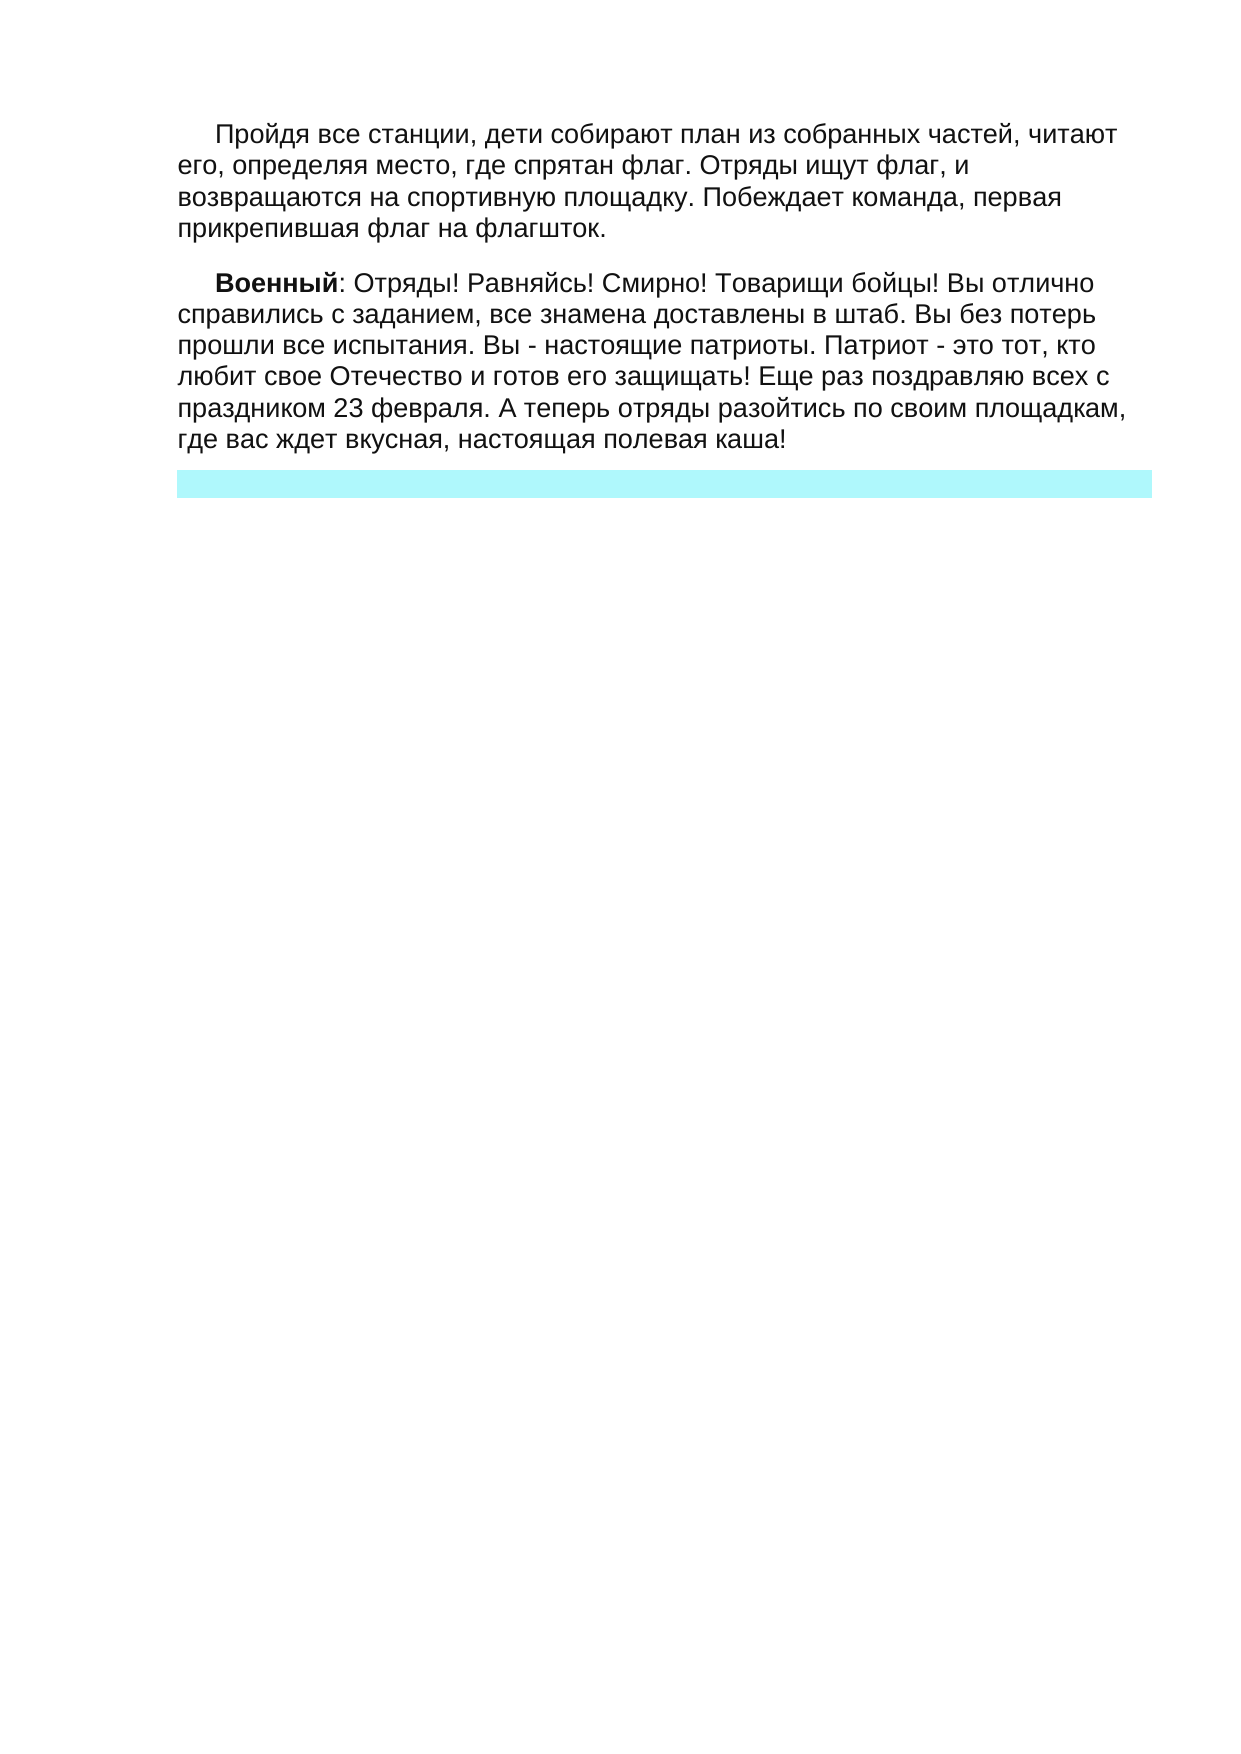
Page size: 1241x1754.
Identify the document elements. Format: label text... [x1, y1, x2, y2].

text Пройдя все станции, дети собирают план из собранных частей, читают его, определяя место, где спрятан флаг. Отряды ищут флаг, и возвращаются на спортивную площадку. Побеждает команда, первая прикрепившая флаг на флагшток. [177, 118, 1152, 243]
text Военный: Отряды! Равняйсь! Смирно! Товарищи бойцы! Вы отлично справились с заданием, все знамена доставлены в штаб. Вы без потерь прошли все испытания. Вы - настоящие патриоты. Патриот - это тот, кто любит свое Отечество и готов его защищать! Еще раз поздравляю всех с праздником 23 февраля. А теперь отряды разойтись по своим площадкам, где вас ждет вкусная, настоящая полевая каша! [177, 267, 1152, 454]
